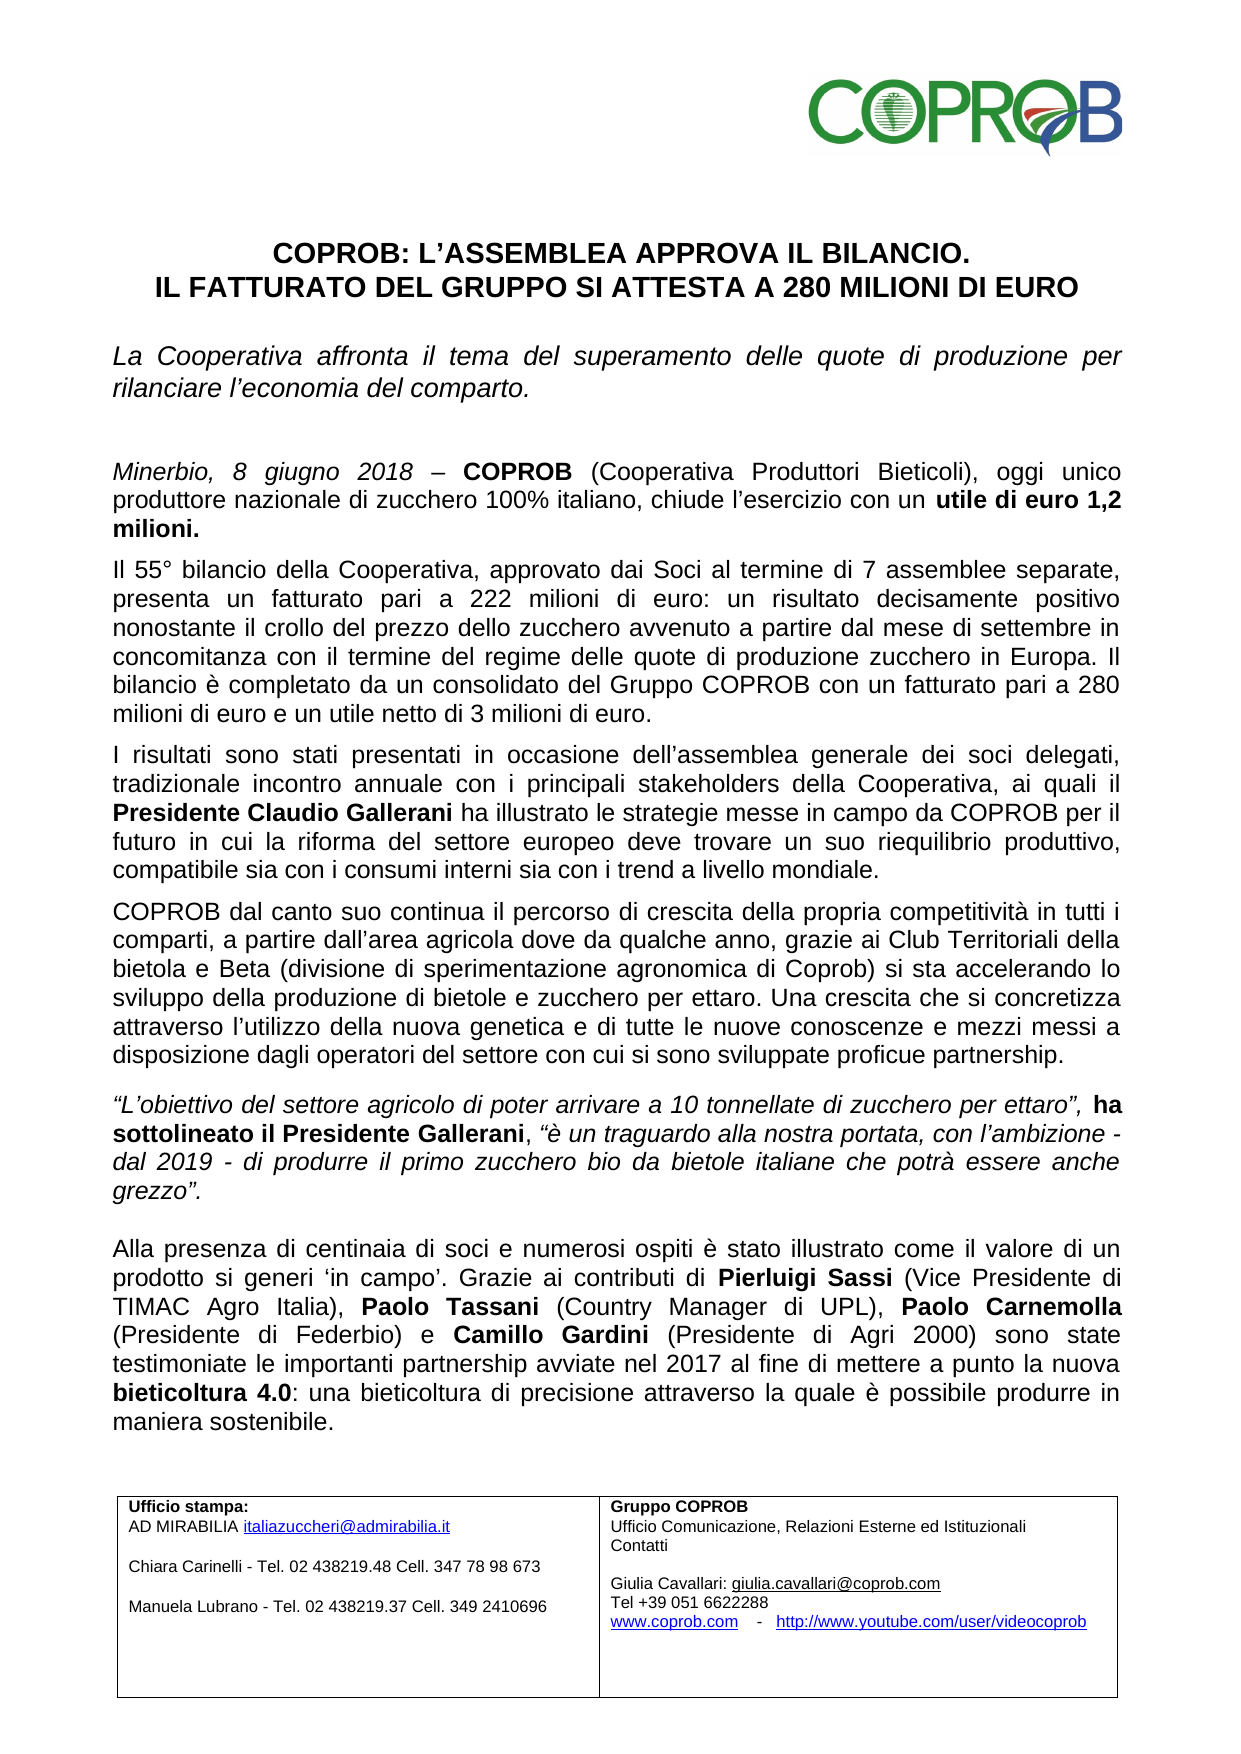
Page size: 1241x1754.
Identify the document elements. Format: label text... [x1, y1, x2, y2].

text I risultati sono stati presentati in occasione dell’assemblea generale dei soci delegati, tradizionale incontro annuale con i principali stakeholders della Cooperativa, ai quali il Presidente Claudio Gallerani ha illustrato le strategie messe in campo da COPROB per il futuro in cui la riforma del settore europeo deve trovare un suo riequilibrio produttivo, compatibile sia con i consumi interni sia con i trend a livello mondiale. [112, 740, 1122, 884]
text “L’obiettivo del settore agricolo di poter arrivare a 10 tonnellate di zucchero per ettaro”, ha sottolineato il Presidente Gallerani, “è un traguardo alla nostra portata, con l’ambizione - dal 2019 - di produrre il primo zucchero bio da bietole italiane che potrà essere anche grezzo”. [112, 1090, 1122, 1205]
text COPROB dal canto suo continua il percorso di crescita della propria competitività in tutti i comparti, a partire dall’area agricola dove da qualche anno, grazie ai Club Territoriali della bietola e Beta (divisione di sperimentazione agronomica di Coprob) si sta accelerando lo sviluppo della produzione di bietole e zucchero per ettaro. Una crescita che si concretizza attraverso l’utilizzo della nuova genetica e di tutte le nuove conoscenze e mezzi messi a disposizione dagli operatori del settore con cui si sono sviluppate proficue partnership. [112, 897, 1122, 1069]
text Il 55° bilancio della Cooperativa, approvato dai Soci al termine di 7 assemblee separate, presenta un fatturato pari a 222 milioni di euro: un risultato decisamente positivo nonostante il crollo del prezzo dello zucchero avvenuto a partire dal mese di settembre in concomitanza con il termine del regime delle quote di produzione zucchero in Europa. Il bilancio è completato da un consolidato del Gruppo COPROB con un fatturato pari a 280 milioni di euro e un utile netto di 3 milioni di euro. [112, 555, 1122, 728]
text Alla presenza di centinaia di soci e numerosi ospiti è stato illustrato come il valore di un prodotto si generi ‘in campo’. Grazie ai contributi di Pierluigi Sassi (Vice Presidente di TIMAC Agro Italia), Paolo Tassani (Country Manager di UPL), Paolo Carnemolla (Presidente di Federbio) e Camillo Gardini (Presidente di Agri 2000) sono state testimoniate le importanti partnership avviate nel 2017 al fine di mettere a punto la nuova bieticoltura 4.0: una bieticoltura di precisione attraverso la quale è possibile produrre in maniera sostenibile. [112, 1234, 1122, 1435]
text La Cooperativa affronta il tema del superamento delle quote di produzione per rilanciare l’economia del comparto. [112, 340, 1122, 403]
picture [807, 73, 1123, 157]
text Minerbio, 8 giugno 2018 – COPROB (Cooperativa Produttori Bieticoli), oggi unico produttore nazionale di zucchero 100% italiano, chiude l’esercizio con un utile di euro 1,2 milioni. [112, 457, 1122, 543]
text COPROB: L’ASSEMBLEA APPROVA IL BILANCIO. [112, 236, 1131, 270]
text IL FATTURATO DEL GRUPPO SI ATTESTA A 280 MILIONI DI EURO [112, 270, 1122, 303]
